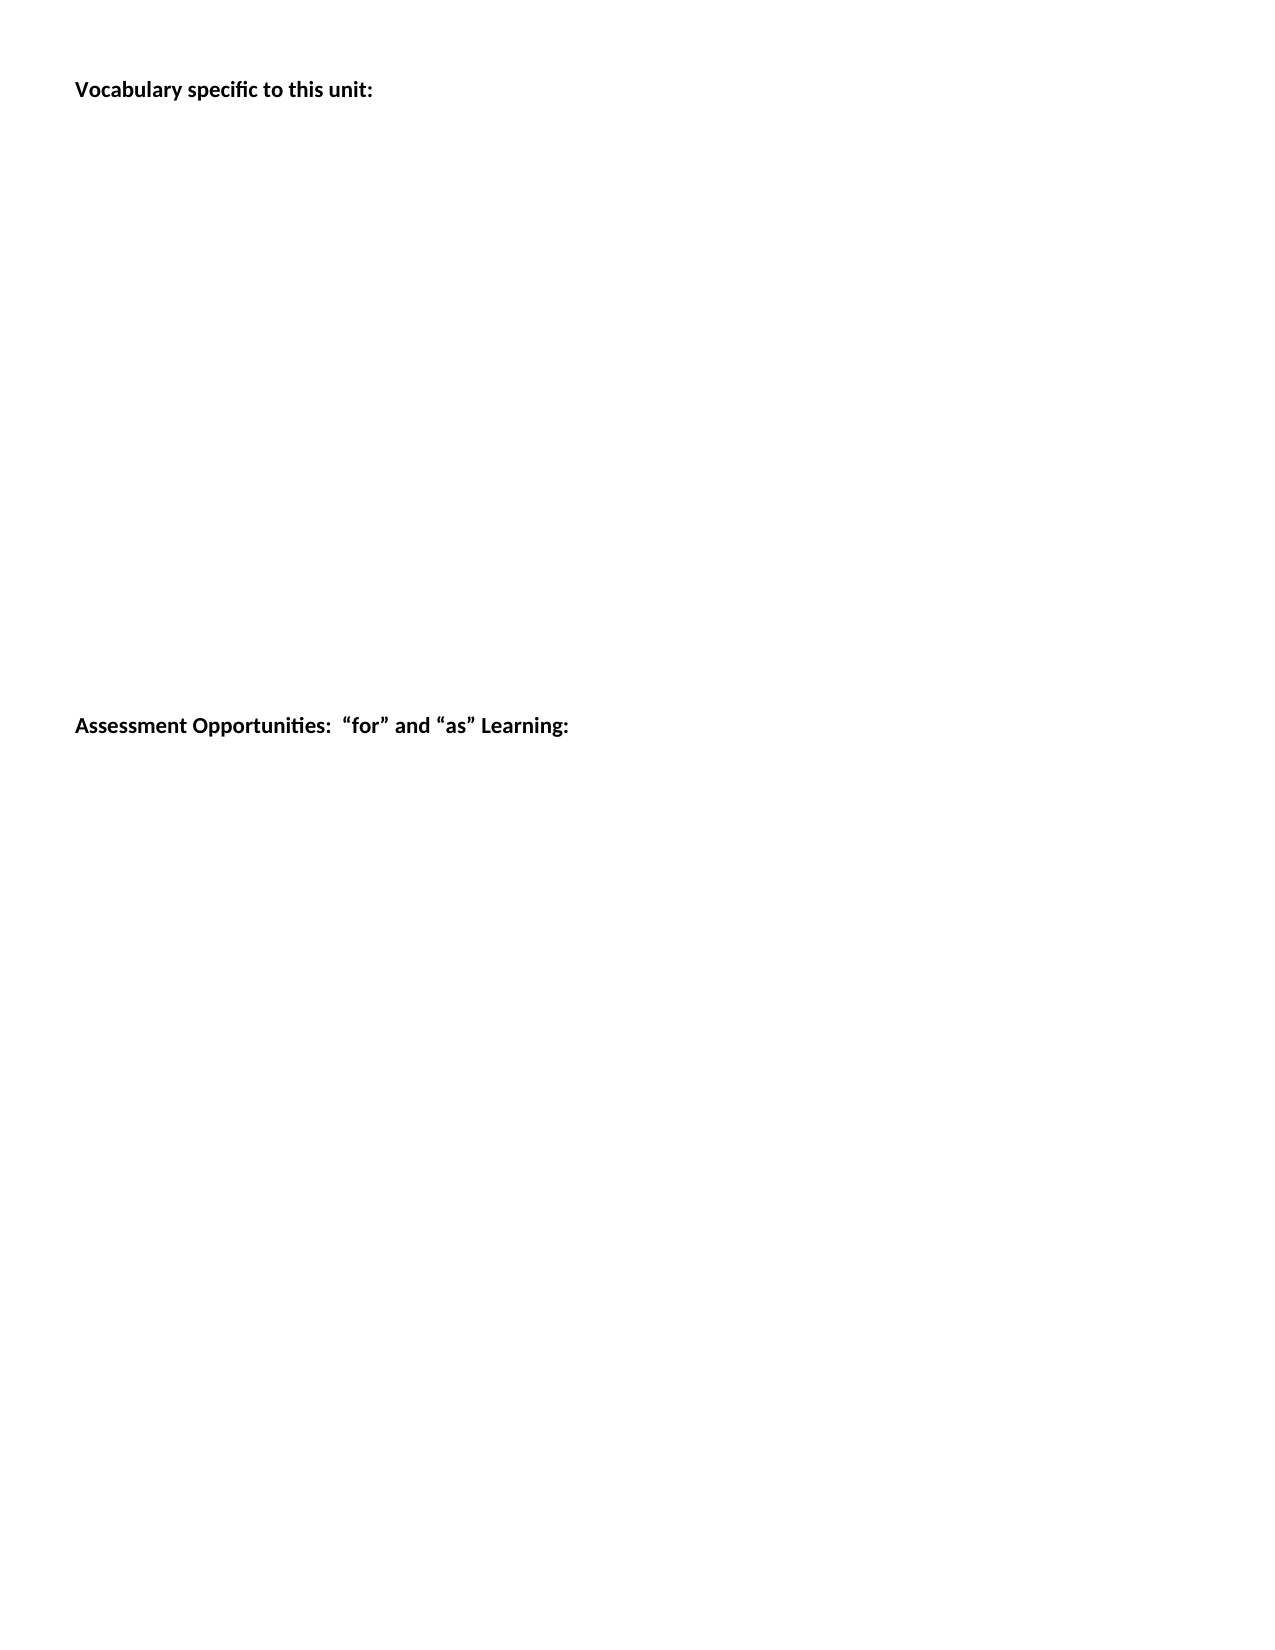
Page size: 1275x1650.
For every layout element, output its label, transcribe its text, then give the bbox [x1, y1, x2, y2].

text Assessment Opportunities: “for” and “as” Learning: [75, 711, 1200, 739]
text Vocabulary specific to this unit: [75, 75, 1200, 103]
